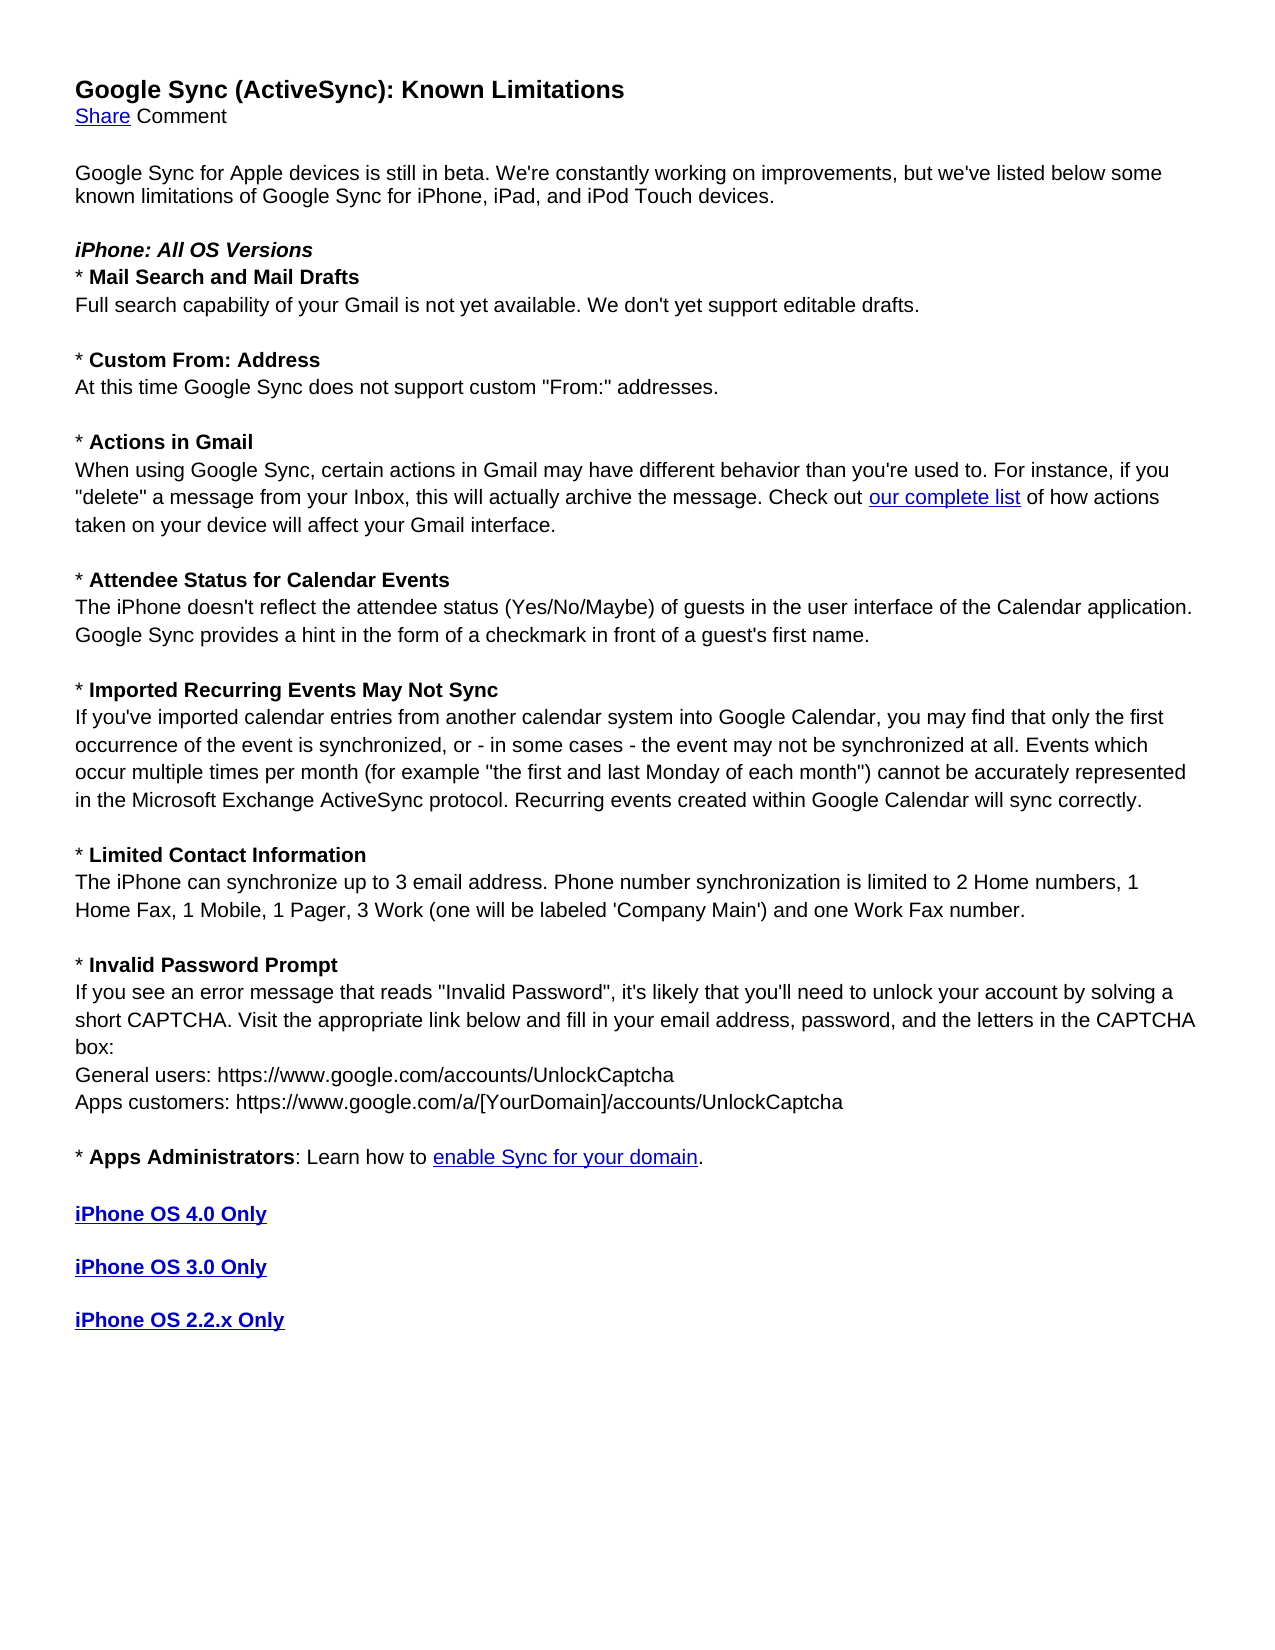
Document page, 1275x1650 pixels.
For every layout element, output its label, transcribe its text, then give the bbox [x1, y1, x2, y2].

text Google Sync for Apple devices is still in beta. We're constantly working on improvements, but we've listed below some known limitations of Google Sync for iPhone, iPad, and iPod Touch devices. [75, 160, 1200, 208]
text iPhone OS 4.0 Only [75, 1202, 1200, 1226]
text Share Comment [75, 104, 1200, 128]
text * Mail Search and Mail Drafts Full search capability of your Gmail is not yet available. We don't yet support editable drafts. * Custom From: Address At this time Google Sync does not support custom "From:" addresses. * Actions in Gmail When using Google Sync, certain actions in Gmail may have different behavior than you're used to. For instance, if you "delete" a message from your Inbox, this will actually archive the message. Check out our complete list of how actions taken on your device will affect your Gmail interface. * Attendee Status for Calendar Events The iPhone doesn't reflect the attendee status (Yes/No/Maybe) of guests in the user interface of the Calendar application. Google Sync provides a hint in the form of a checkmark in front of a guest's first name. * Imported Recurring Events May Not Sync If you've imported calendar entries from another calendar system into Google Calendar, you may find that only the first occurrence of the event is synchronized, or - in some cases - the event may not be synchronized at all. Events which occur multiple times per month (for example "the first and last Monday of each month") cannot be accurately represented in the Microsoft Exchange ActiveSync protocol. Recurring events created within Google Calendar will sync correctly. * Limited Contact Information The iPhone can synchronize up to 3 email address. Phone number synchronization is limited to 2 Home numbers, 1 Home Fax, 1 Mobile, 1 Pager, 3 Work (one will be labeled 'Company Main') and one Work Fax number. * Invalid Password Prompt If you see an error message that reads "Invalid Password", it's likely that you'll need to unlock your account by solving a short CAPTCHA. Visit the appropriate link below and fill in your email address, password, and the letters in the CAPTCHA box: General users: https://www.google.com/accounts/UnlockCaptcha Apps customers: https://www.google.com/a/[YourDomain]/accounts/UnlockCaptcha * Apps Administrators: Learn how to enable Sync for your domain. [75, 265, 1200, 1169]
subtitle Google Sync (ActiveSync): Known Limitations [75, 75, 1200, 104]
subtitle iPhone: All OS Versions [75, 237, 1200, 261]
text iPhone OS 3.0 Only [75, 1255, 1200, 1279]
text iPhone OS 2.2.x Only [75, 1308, 1200, 1332]
